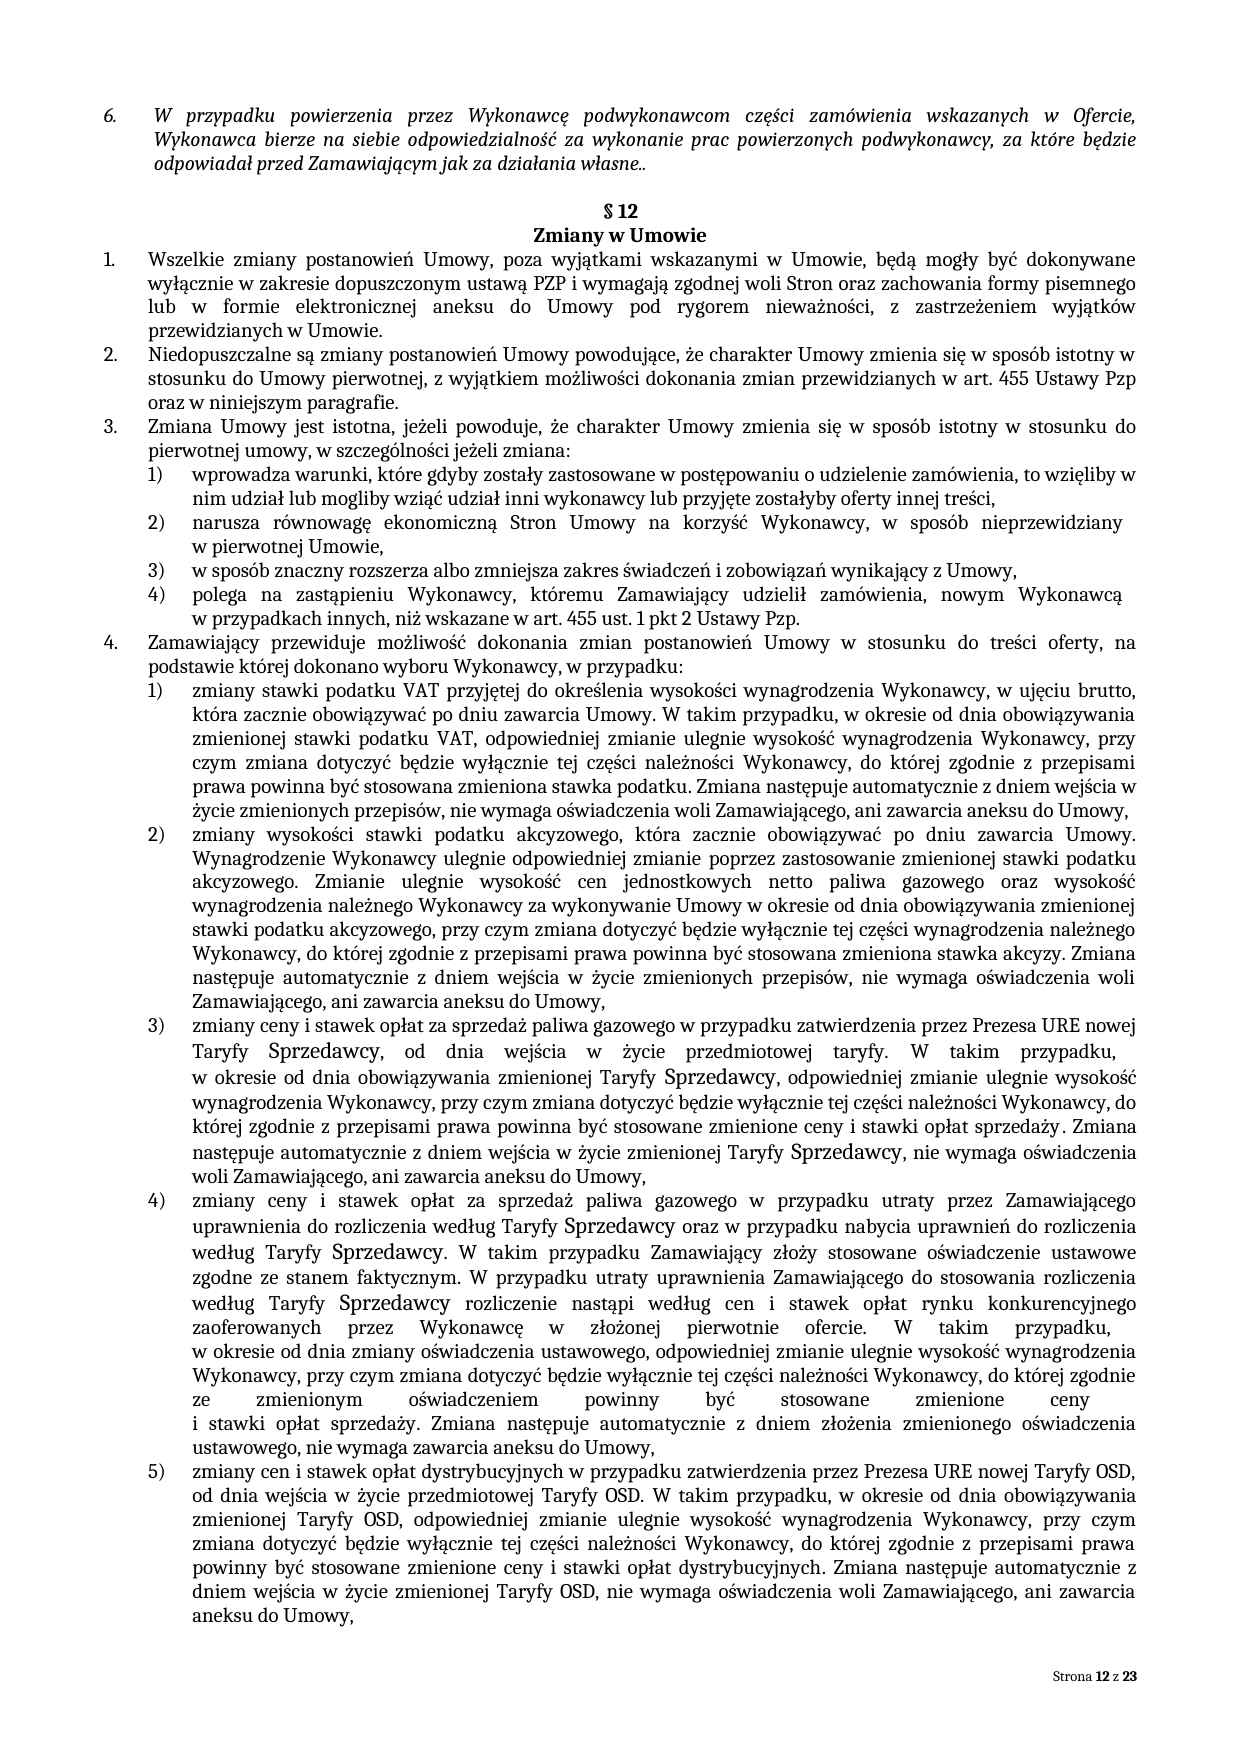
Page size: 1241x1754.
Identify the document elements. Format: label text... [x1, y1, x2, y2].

list zmiany stawki podatku VAT przyjętej do określenia wysokości wynagrodzenia Wykonawcy, w ujęciu brutto, która zacznie obowiązywać po dniu zawarcia Umowy. W takim przypadku, w okresie od dnia obowiązywania zmienionej stawki podatku VAT, odpowiedniej zmianie ulegnie wysokość wynagrodzenia Wykonawcy, przy czym zmiana dotyczyć będzie wyłącznie tej części należności Wykonawcy, do której zgodnie z przepisami prawa powinna być stosowana zmieniona stawka podatku. Zmiana następuje automatycznie z dniem wejścia w życie zmienionych przepisów, nie wymaga oświadczenia woli Zamawiającego, ani zawarcia aneksu do Umowy, [148, 678, 1137, 822]
list Niedopuszczalne są zmiany postanowień Umowy powodujące, że charakter Umowy zmienia się w sposób istotny w stosunku do Umowy pierwotnej, z wyjątkiem możliwości dokonania zmian przewidzianych w art. 455 Ustawy Pzp oraz w niniejszym paragrafie. [103, 343, 1137, 415]
list Zamawiający przewiduje możliwość dokonania zmian postanowień Umowy w stosunku do treści oferty, na podstawie której dokonano wyboru Wykonawcy, w przypadku: [103, 631, 1137, 678]
list zmiany wysokości stawki podatku akcyzowego, która zacznie obowiązywać po dniu zawarcia Umowy. Wynagrodzenie Wykonawcy ulegnie odpowiedniej zmianie poprzez zastosowanie zmienionej stawki podatku akcyzowego. Zmianie ulegnie wysokość cen jednostkowych netto paliwa gazowego oraz wysokość wynagrodzenia należnego Wykonawcy za wykonywanie Umowy w okresie od dnia obowiązywania zmienionej stawki podatku akcyzowego, przy czym zmiana dotyczyć będzie wyłącznie tej części wynagrodzenia należnego Wykonawcy, do której zgodnie z przepisami prawa powinna być stosowana zmieniona stawka akcyzy. Zmiana następuje automatycznie z dniem wejścia w życie zmienionych przepisów, nie wymaga oświadczenia woli Zamawiającego, ani zawarcia aneksu do Umowy, [148, 822, 1137, 1014]
list zmiany ceny i stawek opłat za sprzedaż paliwa gazowego w przypadku zatwierdzenia przez Prezesa URE nowej Taryfy Sprzedawcy, od dnia wejścia w życie przedmiotowej taryfy. W takim przypadku, w okresie od dnia obowiązywania zmienionej Taryfy Sprzedawcy, odpowiedniej zmianie ulegnie wysokość wynagrodzenia Wykonawcy, przy czym zmiana dotyczyć będzie wyłącznie tej części należności Wykonawcy, do której zgodnie z przepisami prawa powinna być stosowane zmienione ceny i stawki opłat sprzedaży. Zmiana następuje automatycznie z dniem wejścia w życie zmienionej Taryfy Sprzedawcy, nie wymaga oświadczenia woli Zamawiającego, ani zawarcia aneksu do Umowy, [148, 1014, 1137, 1189]
list zmiany ceny i stawek opłat za sprzedaż paliwa gazowego w przypadku utraty przez Zamawiającego uprawnienia do rozliczenia według Taryfy Sprzedawcy oraz w przypadku nabycia uprawnień do rozliczenia według Taryfy Sprzedawcy. W takim przypadku Zamawiający złoży stosowane oświadczenie ustawowe zgodne ze stanem faktycznym. W przypadku utraty uprawnienia Zamawiającego do stosowania rozliczenia według Taryfy Sprzedawcy rozliczenie nastąpi według cen i stawek opłat rynku konkurencyjnego zaoferowanych przez Wykonawcę w złożonej pierwotnie ofercie. W takim przypadku, w okresie od dnia zmiany oświadczenia ustawowego, odpowiedniej zmianie ulegnie wysokość wynagrodzenia Wykonawcy, przy czym zmiana dotyczyć będzie wyłącznie tej części należności Wykonawcy, do której zgodnie ze zmienionym oświadczeniem powinny być stosowane zmienione ceny i stawki opłat sprzedaży. Zmiana następuje automatycznie z dniem złożenia zmienionego oświadczenia ustawowego, nie wymaga zawarcia aneksu do Umowy, [148, 1189, 1137, 1459]
list zmiany cen i stawek opłat dystrybucyjnych w przypadku zatwierdzenia przez Prezesa URE nowej Taryfy OSD, od dnia wejścia w życie przedmiotowej Taryfy OSD. W takim przypadku, w okresie od dnia obowiązywania zmienionej Taryfy OSD, odpowiedniej zmianie ulegnie wysokość wynagrodzenia Wykonawcy, przy czym zmiana dotyczyć będzie wyłącznie tej części należności Wykonawcy, do której zgodnie z przepisami prawa powinny być stosowane zmienione ceny i stawki opłat dystrybucyjnych. Zmiana następuje automatycznie z dniem wejścia w życie zmienionej Taryfy OSD, nie wymaga oświadczenia woli Zamawiającego, ani zawarcia aneksu do Umowy, [148, 1459, 1137, 1627]
list narusza równowagę ekonomiczną Stron Umowy na korzyść Wykonawcy, w sposób nieprzewidziany w pierwotnej Umowie, [148, 511, 1137, 559]
list wprowadza warunki, które gdyby zostały zastosowane w postępowaniu o udzielenie zamówienia, to wzięliby w nim udział lub mogliby wziąć udział inni wykonawcy lub przyjęte zostałyby oferty innej treści, [148, 463, 1137, 511]
list Zmiana Umowy jest istotna, jeżeli powoduje, że charakter Umowy zmienia się w sposób istotny w stosunku do pierwotnej umowy, w szczególności jeżeli zmiana: [103, 415, 1137, 463]
list W przypadku powierzenia przez Wykonawcę podwykonawcom części zamówienia wskazanych w Ofercie, Wykonawca bierze na siebie odpowiedzialność za wykonanie prac powierzonych podwykonawcy, za które będzie odpowiadał przed Zamawiającym jak za działania własne.. [103, 103, 1137, 175]
text Zmiany w Umowie [103, 223, 1137, 247]
text § 12 [103, 199, 1137, 223]
list polega na zastąpieniu Wykonawcy, któremu Zamawiający udzielił zamówienia, nowym Wykonawcą w przypadkach innych, niż wskazane w art. 455 ust. 1 pkt 2 Ustawy Pzp. [148, 583, 1137, 631]
list Wszelkie zmiany postanowień Umowy, poza wyjątkami wskazanymi w Umowie, będą mogły być dokonywane wyłącznie w zakresie dopuszczonym ustawą PZP i wymagają zgodnej woli Stron oraz zachowania formy pisemnego lub w formie elektronicznej aneksu do Umowy pod rygorem nieważności, z zastrzeżeniem wyjątków przewidzianych w Umowie. [103, 247, 1137, 343]
list w sposób znaczny rozszerza albo zmniejsza zakres świadczeń i zobowiązań wynikający z Umowy, [148, 559, 1137, 583]
